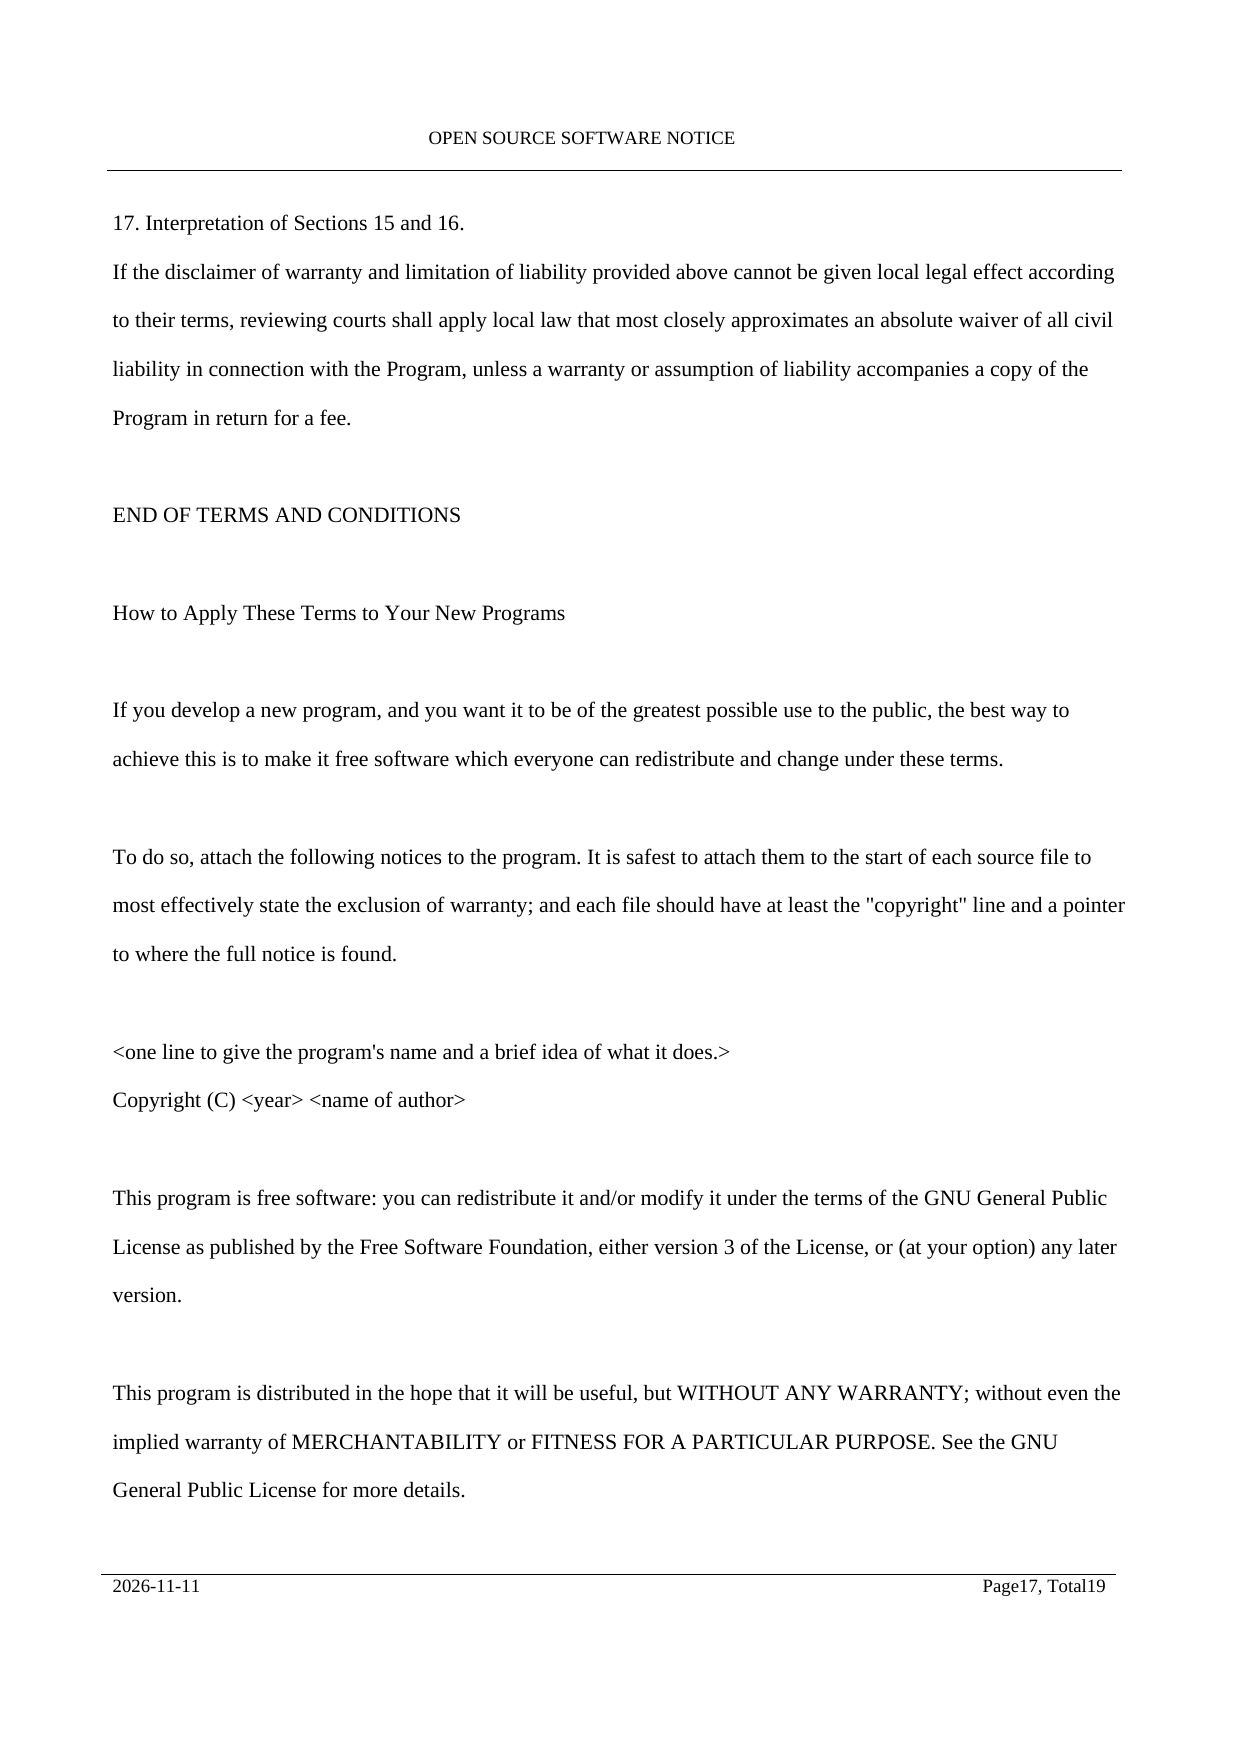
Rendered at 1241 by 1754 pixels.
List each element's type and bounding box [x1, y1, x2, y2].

text [112, 206, 1128, 1506]
